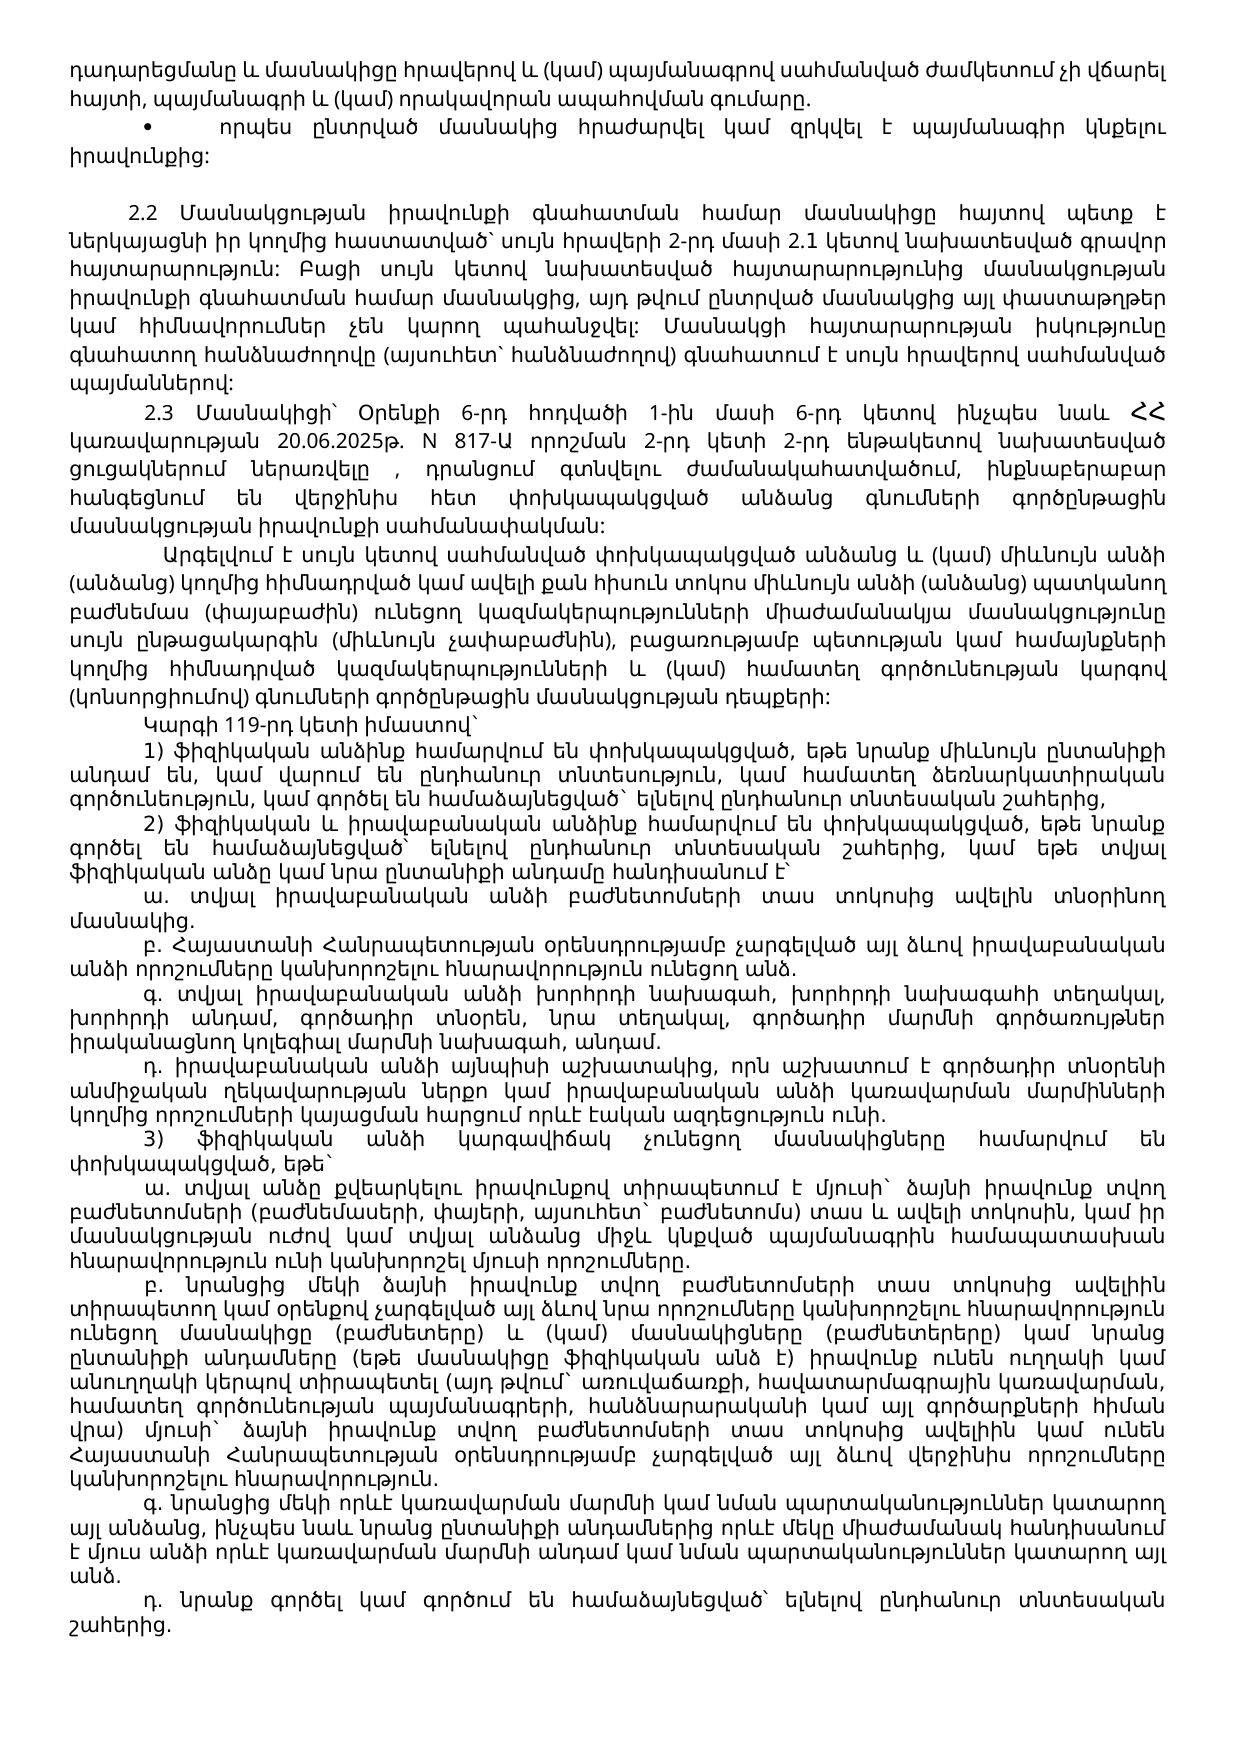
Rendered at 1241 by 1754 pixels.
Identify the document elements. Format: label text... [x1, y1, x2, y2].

text դ. նրանք գործել կամ գործում են համաձայնեցված՝ ելնելով ընդհանուր տնտեսական շահերից. [69, 1588, 1167, 1637]
text գ. նրանցից մեկի որևէ կառավարման մարմնի կամ նման պարտականություններ կատարող այլ անձանց, ինչպես նաև նրանց ընտանիքի անդամներից որևէ մեկը միաժամանակ հանդիսանում է մյուս անձի որևէ կառավարման մարմնի անդամ կամ նման պարտականություններ կատարող այլ անձ. [69, 1491, 1167, 1588]
text ա. տվյալ անձը քվեարկելու իրավունքով տիրապետում է մյուսի` ձայնի իրավունք տվող բաժնետոմսերի (բաժնեմասերի, փայերի, այսուհետ` բաժնետոմս) տաս և ավելի տոկոսին, կամ իր մասնակցության ուժով կամ տվյալ անձանց միջև կնքված պայմանագրին համապատասխան հնարավորություն ունի կանխորոշել մյուսի որոշումները. [69, 1176, 1167, 1273]
text 3) ֆիզիկական անձի կարգավիճակ չունեցող մասնակիցները համարվում են փոխկապակցված, եթե` [69, 1127, 1167, 1176]
text Կարգի 119-րդ կետի իմաստով` [69, 711, 1167, 739]
text 2) ֆիզիկական և իրավաբանական անձինք համարվում են փոխկապակցված, եթե նրանք գործել են համաձայնեցված՝ ելնելով ընդհանուր տնտեսական շահերից, կամ եթե տվյալ ֆիզիկական անձը կամ նրա ընտանիքի անդամը հանդիսանում է՝ [69, 812, 1167, 884]
text դ. իրավաբանական անձի այնպիսի աշխատակից, որն աշխատում է գործադիր տնօրենի անմիջական ղեկավարության ներքո կամ իրավաբանական անձի կառավարման մարմինների կողմից որոշումների կայացման հարցում որևէ էական ազդեցություն ունի. [69, 1054, 1167, 1127]
text 2.3 Մասնակիցի՝ Օրենքի 6-րդ հոդվածի 1-ին մասի 6-րդ կետով ինչպես նաև ՀՀ կառավարության 20.06.2025թ. N 817-Ա որոշման 2-րդ կետի 2-րդ ենթակետով նախատեսված ցուցակներում ներառվելը , դրանցում գտնվելու ժամանակահատվածում, ինքնաբերաբար հանգեցնում են վերջինիս հետ փոխկապակցված անձանց գնումների գործընթացին մասնակցության իրավունքի սահմանափակման: [69, 397, 1167, 540]
text 1) ֆիզիկական անձինք համարվում են փոխկապակցված, եթե նրանք միևնույն ընտանիքի անդամ են, կամ վարում են ընդհանուր տնտեսություն, կամ համատեղ ձեռնարկատիրական գործունեություն, կամ գործել են համաձայնեցված` ելնելով ընդհանուր տնտեսական շահերից, [69, 739, 1167, 812]
text 2.2 Մասնակցության իրավունքի գնահատման համար մասնակիցը հայտով պետք է ներկայացնի իր կողմից հաստատված` սույն հրավերի 2-րդ մասի 2.1 կետով նախատեսված գրավոր հայտարարություն: Բացի սույն կետով նախատեսված հայտարարությունից մասնակցության իրավունքի գնահատման համար մասնակցից, այդ թվում ընտրված մասնակցից այլ փաստաթղթեր կամ հիմնավորումներ չեն կարող պահանջվել: Մասնակցի հայտարարության իսկությունը գնահատող հանձնաժողովը (այսուհետ` հանձնաժողով) գնահատում է սույն հրավերով սահմանված պայմաններով: [69, 198, 1167, 397]
text Արգելվում է սույն կետով սահմանված փոխկապակցված անձանց և (կամ) միևնույն անձի (անձանց) կողմից հիմնադրված կամ ավելի քան հիսուն տոկոս միևնույն անձի (անձանց) պատկանող բաժնեմաս (փայաբաժին) ունեցող կազմակերպությունների միաժամանակյա մասնակցությունը սույն ընթացակարգին (միևնույն չափաբաժնին), բացառությամբ պետության կամ համայնքների կողմից հիմնադրված կազմակերպությունների և (կամ) համատեղ գործունեության կարգով (կոնսորցիումով) գնումների գործընթացին մասնակցության դեպքերի: [69, 540, 1167, 711]
text բ. Հայաստանի Հանրապետության օրենսդրությամբ չարգելված այլ ձևով իրավաբանական անձի որոշումները կանխորոշելու հնարավորություն ունեցող անձ. [69, 933, 1167, 982]
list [69, 56, 1167, 112]
text բ. նրանցից մեկի ձայնի իրավունք տվող բաժնետոմսերի տաս տոկոսից ավելիին տիրապետող կամ օրենքով չարգելված այլ ձևով նրա որոշումները կանխորոշելու հնարավորություն ունեցող մասնակիցը (բաժնետերը) և (կամ) մասնակիցները (բաժնետերերը) կամ նրանց ընտանիքի անդամները (եթե մասնակիցը ֆիզիկական անձ է) իրավունք ունեն ուղղակի կամ անուղղակի կերպով տիրապետել (այդ թվում` առուվաճառքի, հավատարմագրային կառավարման, համատեղ գործունեության պայմանագրերի, հանձնարարականի կամ այլ գործարքների հիման վրա) մյուսի` ձայնի իրավունք տվող բաժնետոմսերի տաս տոկոսից ավելիին կամ ունեն Հայաստանի Հանրապետության օրենսդրությամբ չարգելված այլ ձևով վերջինիս որոշումները կանխորոշելու հնարավորություն. [69, 1273, 1167, 1491]
text ա. տվյալ իրավաբանական անձի բաժնետոմսերի տաս տոկոսից ավելին տնօրինող մասնակից. [69, 884, 1167, 933]
text գ. տվյալ իրավաբանական անձի խորհրդի նախագահ, խորհրդի նախագահի տեղակալ, խորհրդի անդամ, գործադիր տնօրեն, նրա տեղակալ, գործադիր մարմնի գործառույթներ իրականացնող կոլեգիալ մարմնի նախագահ, անդամ. [69, 982, 1167, 1054]
list որպես ընտրված մասնակից հրաժարվել կամ զրկվել է պայմանագիր կնքելու իրավունքից: [69, 112, 1167, 169]
